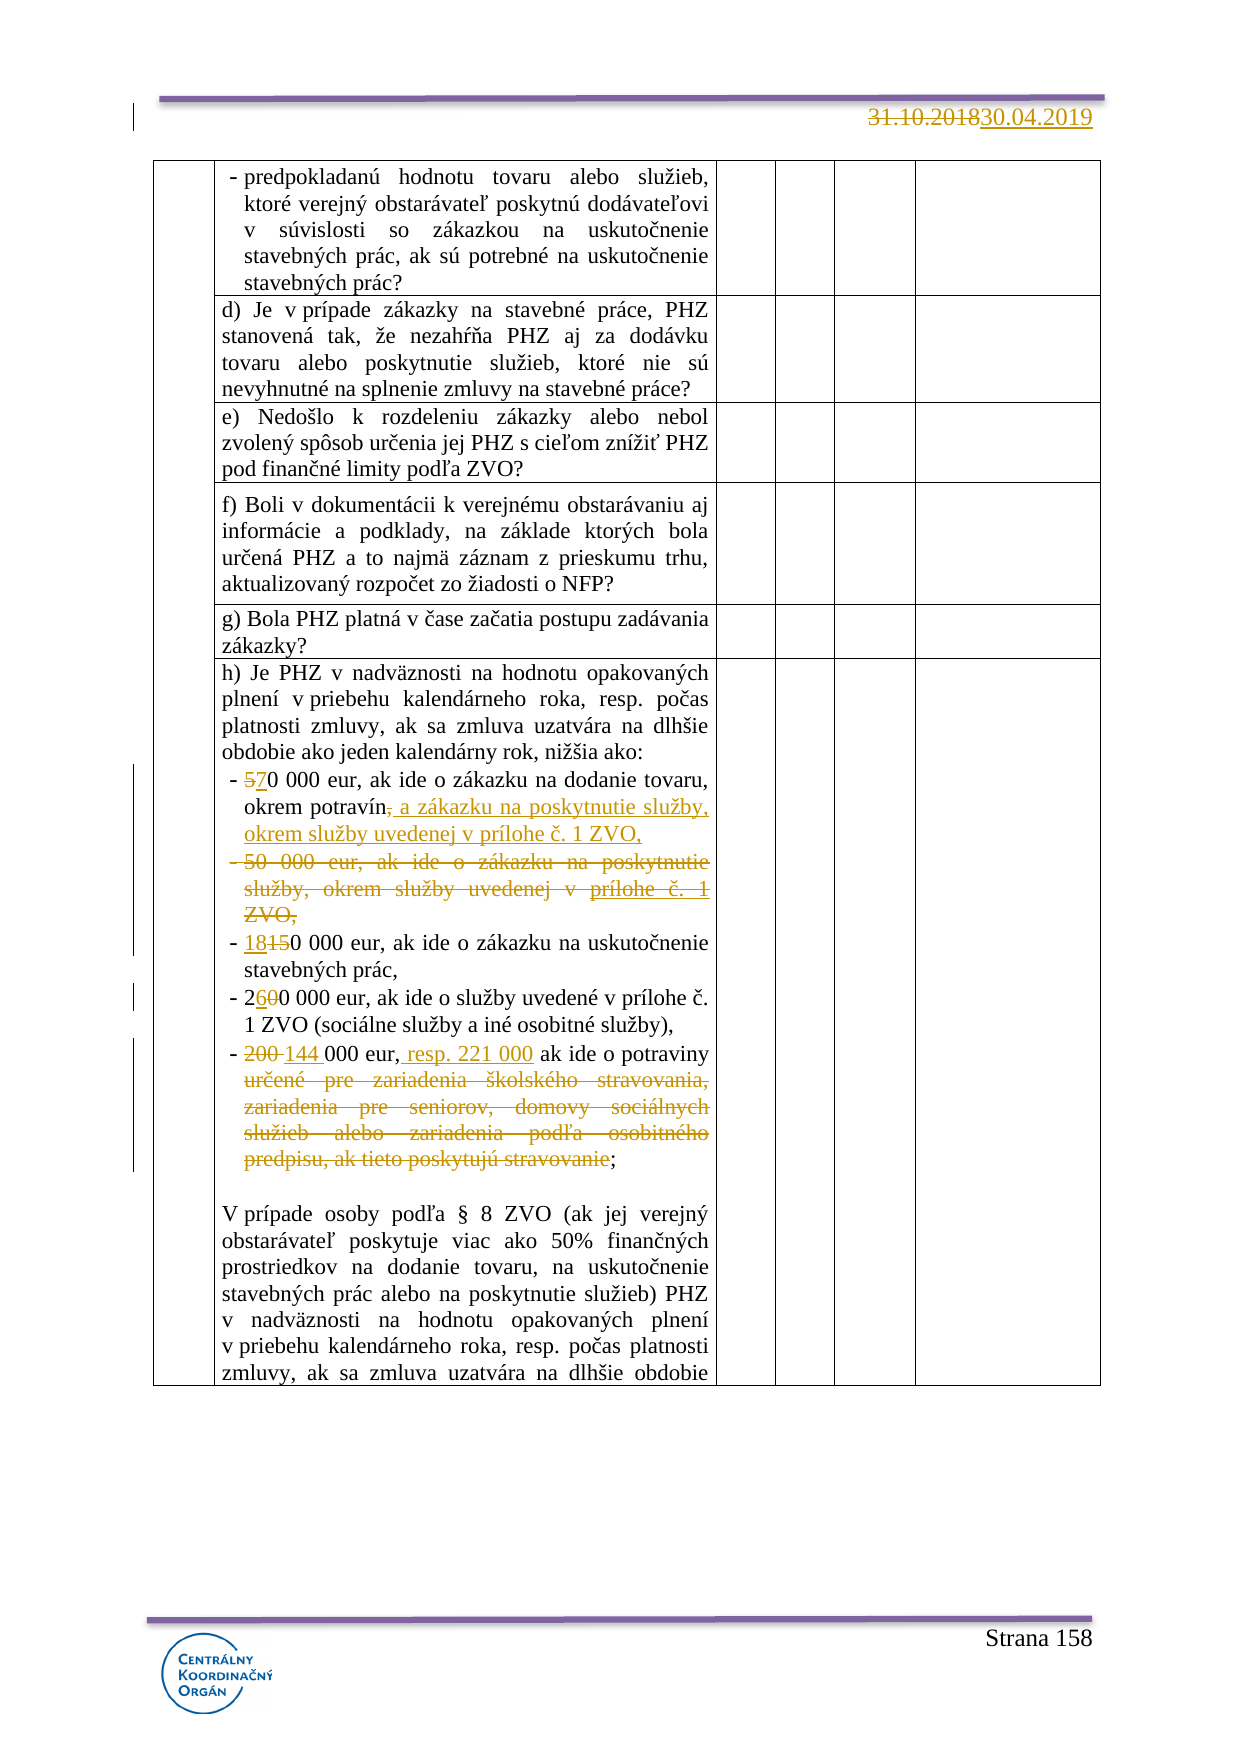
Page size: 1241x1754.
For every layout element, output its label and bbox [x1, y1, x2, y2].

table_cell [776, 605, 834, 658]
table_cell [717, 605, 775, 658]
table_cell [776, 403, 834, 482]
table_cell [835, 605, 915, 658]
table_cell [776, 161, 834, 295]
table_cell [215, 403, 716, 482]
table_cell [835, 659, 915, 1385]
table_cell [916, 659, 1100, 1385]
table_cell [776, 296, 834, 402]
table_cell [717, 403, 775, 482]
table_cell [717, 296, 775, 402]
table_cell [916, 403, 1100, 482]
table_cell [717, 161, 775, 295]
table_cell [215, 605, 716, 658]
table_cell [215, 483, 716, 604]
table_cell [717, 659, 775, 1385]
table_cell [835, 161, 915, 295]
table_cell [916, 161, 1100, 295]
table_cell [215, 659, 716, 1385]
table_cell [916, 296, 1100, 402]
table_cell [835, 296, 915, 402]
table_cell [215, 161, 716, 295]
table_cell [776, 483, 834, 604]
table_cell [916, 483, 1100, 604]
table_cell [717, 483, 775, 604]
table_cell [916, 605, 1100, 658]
picture [159, 1631, 272, 1713]
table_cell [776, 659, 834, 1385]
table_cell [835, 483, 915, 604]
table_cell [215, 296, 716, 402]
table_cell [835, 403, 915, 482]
